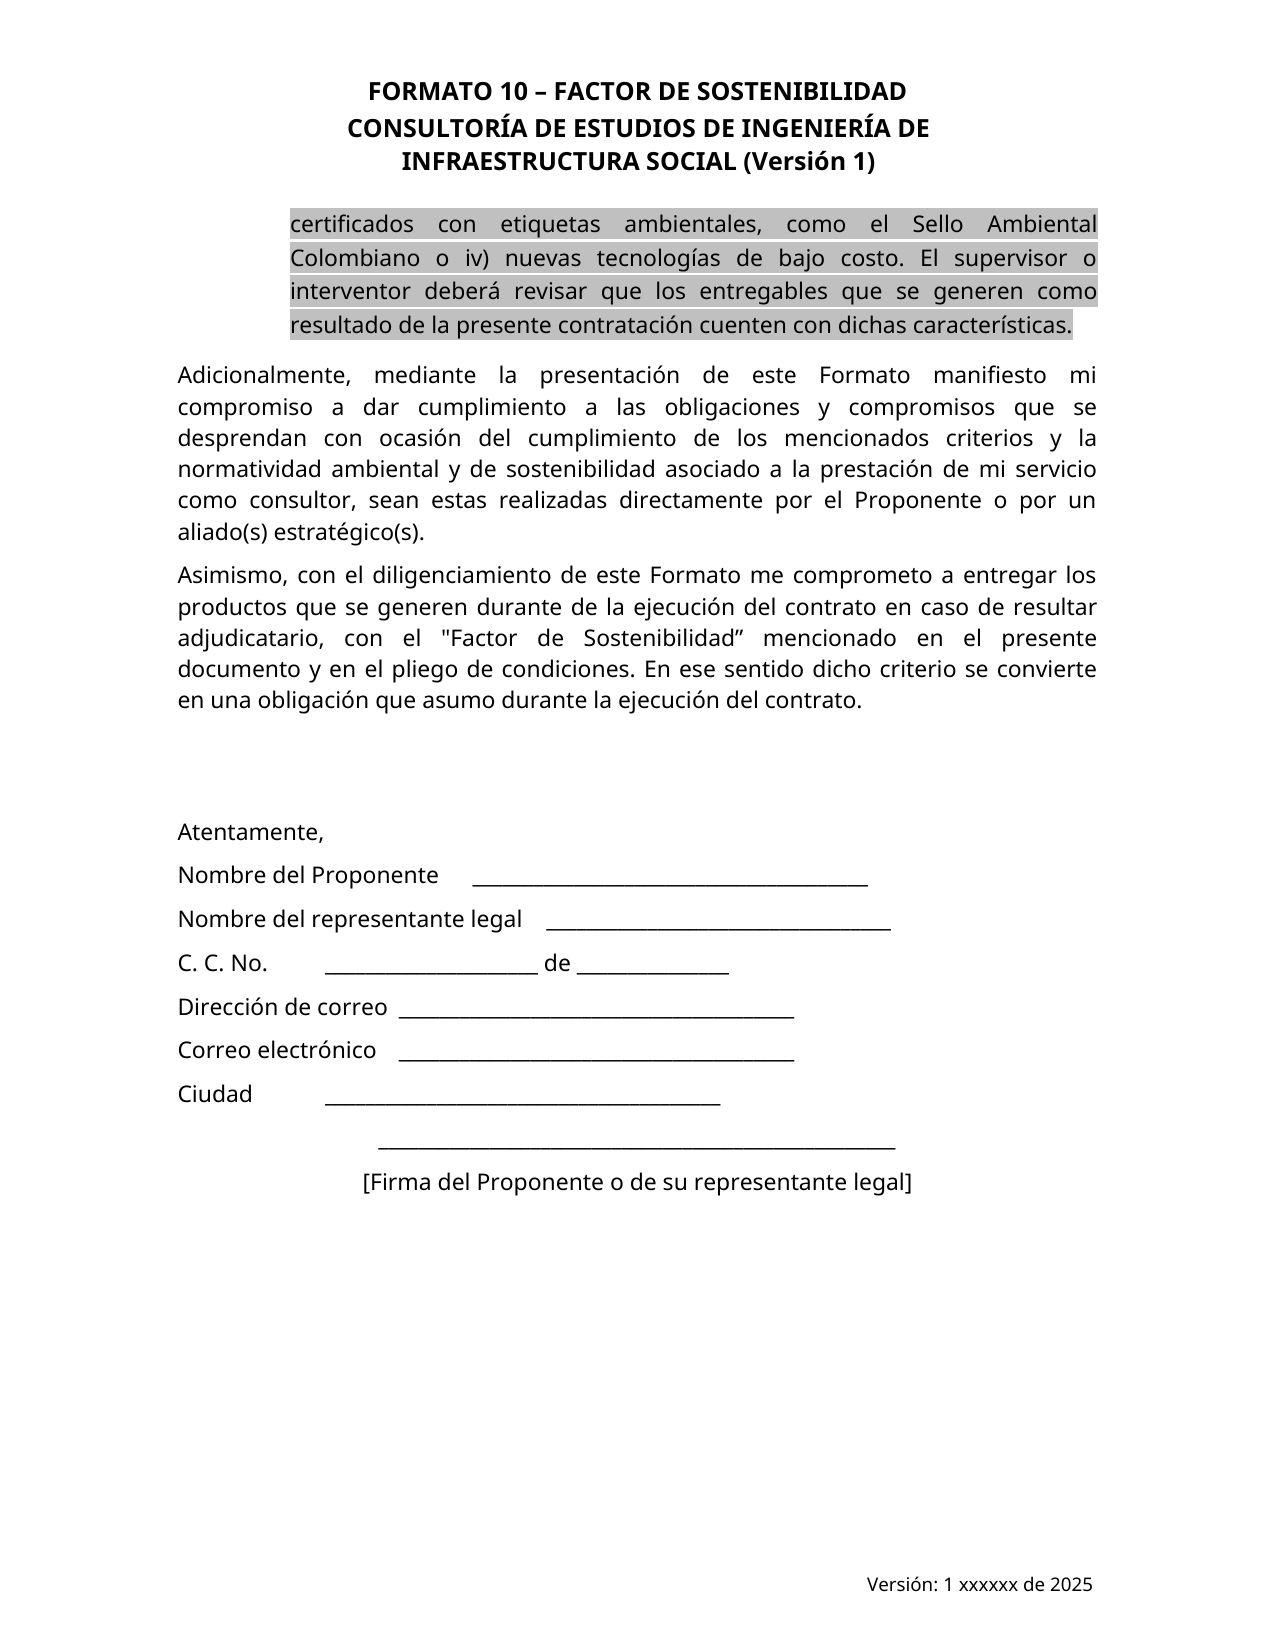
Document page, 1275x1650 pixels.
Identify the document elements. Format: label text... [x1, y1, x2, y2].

text Ciudad _______________________________________ [177, 1078, 1098, 1109]
text Correo electrónico _______________________________________ [177, 1034, 1098, 1066]
text Nombre del representante legal __________________________________ [177, 903, 1098, 934]
text Dirección de correo _______________________________________ [177, 991, 1098, 1022]
text Adicionalmente, mediante la presentación de este Formato manifiesto mi compromiso a dar cumplimiento a las obligaciones y compromisos que se desprendan con ocasión del cumplimiento de los mencionados criterios y la normatividad ambiental y de sostenibilidad asociado a la prestación de mi servicio como consultor, sean estas realizadas directamente por el Proponente o por un aliado(s) estratégico(s). [177, 359, 1098, 547]
text C. C. No. _____________________ de _______________ [177, 947, 1098, 978]
text Nombre del Proponente _______________________________________ [177, 859, 1098, 891]
text [Firma del Proponente o de su representante legal] [177, 1166, 1098, 1197]
text Atentamente, [177, 816, 1098, 847]
text Asimismo, con el diligenciamiento de este Formato me comprometo a entregar los productos que se generen durante de la ejecución del contrato en caso de resultar adjudicatario, con el "Factor de Sostenibilidad” mencionado en el presente documento y en el pliego de condiciones. En ese sentido dicho criterio se convierte en una obligación que asumo durante la ejecución del contrato. [177, 559, 1098, 716]
text ___________________________________________________ [177, 1122, 1098, 1153]
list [252, 208, 1098, 340]
